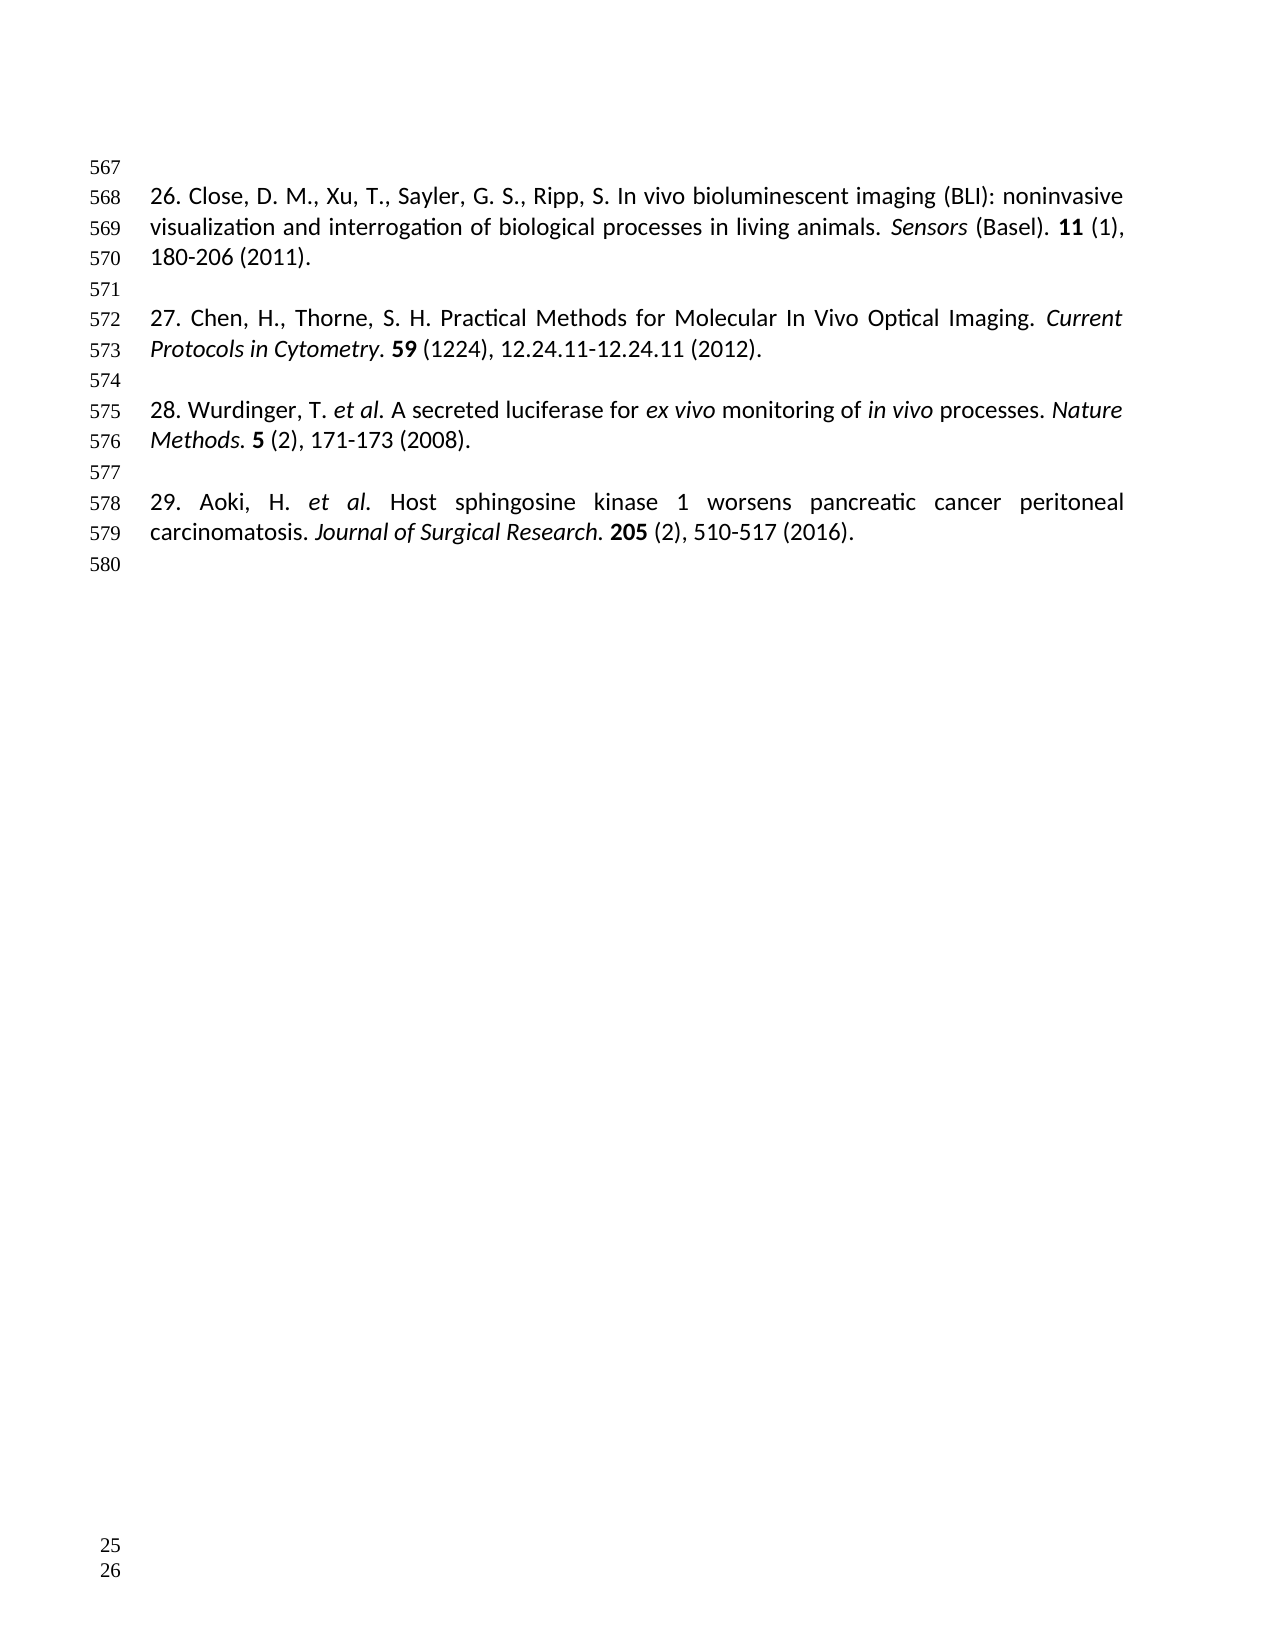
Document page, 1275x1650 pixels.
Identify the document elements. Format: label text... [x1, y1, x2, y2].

text 27. Chen, H., Thorne, S. H. Practical Methods for Molecular In Vivo Optical Imaging. Current Protocols in Cytometry. 59 (1224), 12.24.11-12.24.11 (2012). [150, 303, 1125, 364]
text 29. Aoki, H. et al. Host sphingosine kinase 1 worsens pancreatic cancer peritoneal carcinomatosis. Journal of Surgical Research. 205 (2), 510-517 (2016). [150, 486, 1125, 547]
text 28. Wurdinger, T. et al. A secreted luciferase for ex vivo monitoring of in vivo processes. Nature Methods. 5 (2), 171-173 (2008). [150, 394, 1125, 455]
text 26. Close, D. M., Xu, T., Sayler, G. S., Ripp, S. In vivo bioluminescent imaging (BLI): noninvasive visualization and interrogation of biological processes in living animals. Sensors (Basel). 11 (1), 180-206 (2011). [150, 181, 1125, 272]
